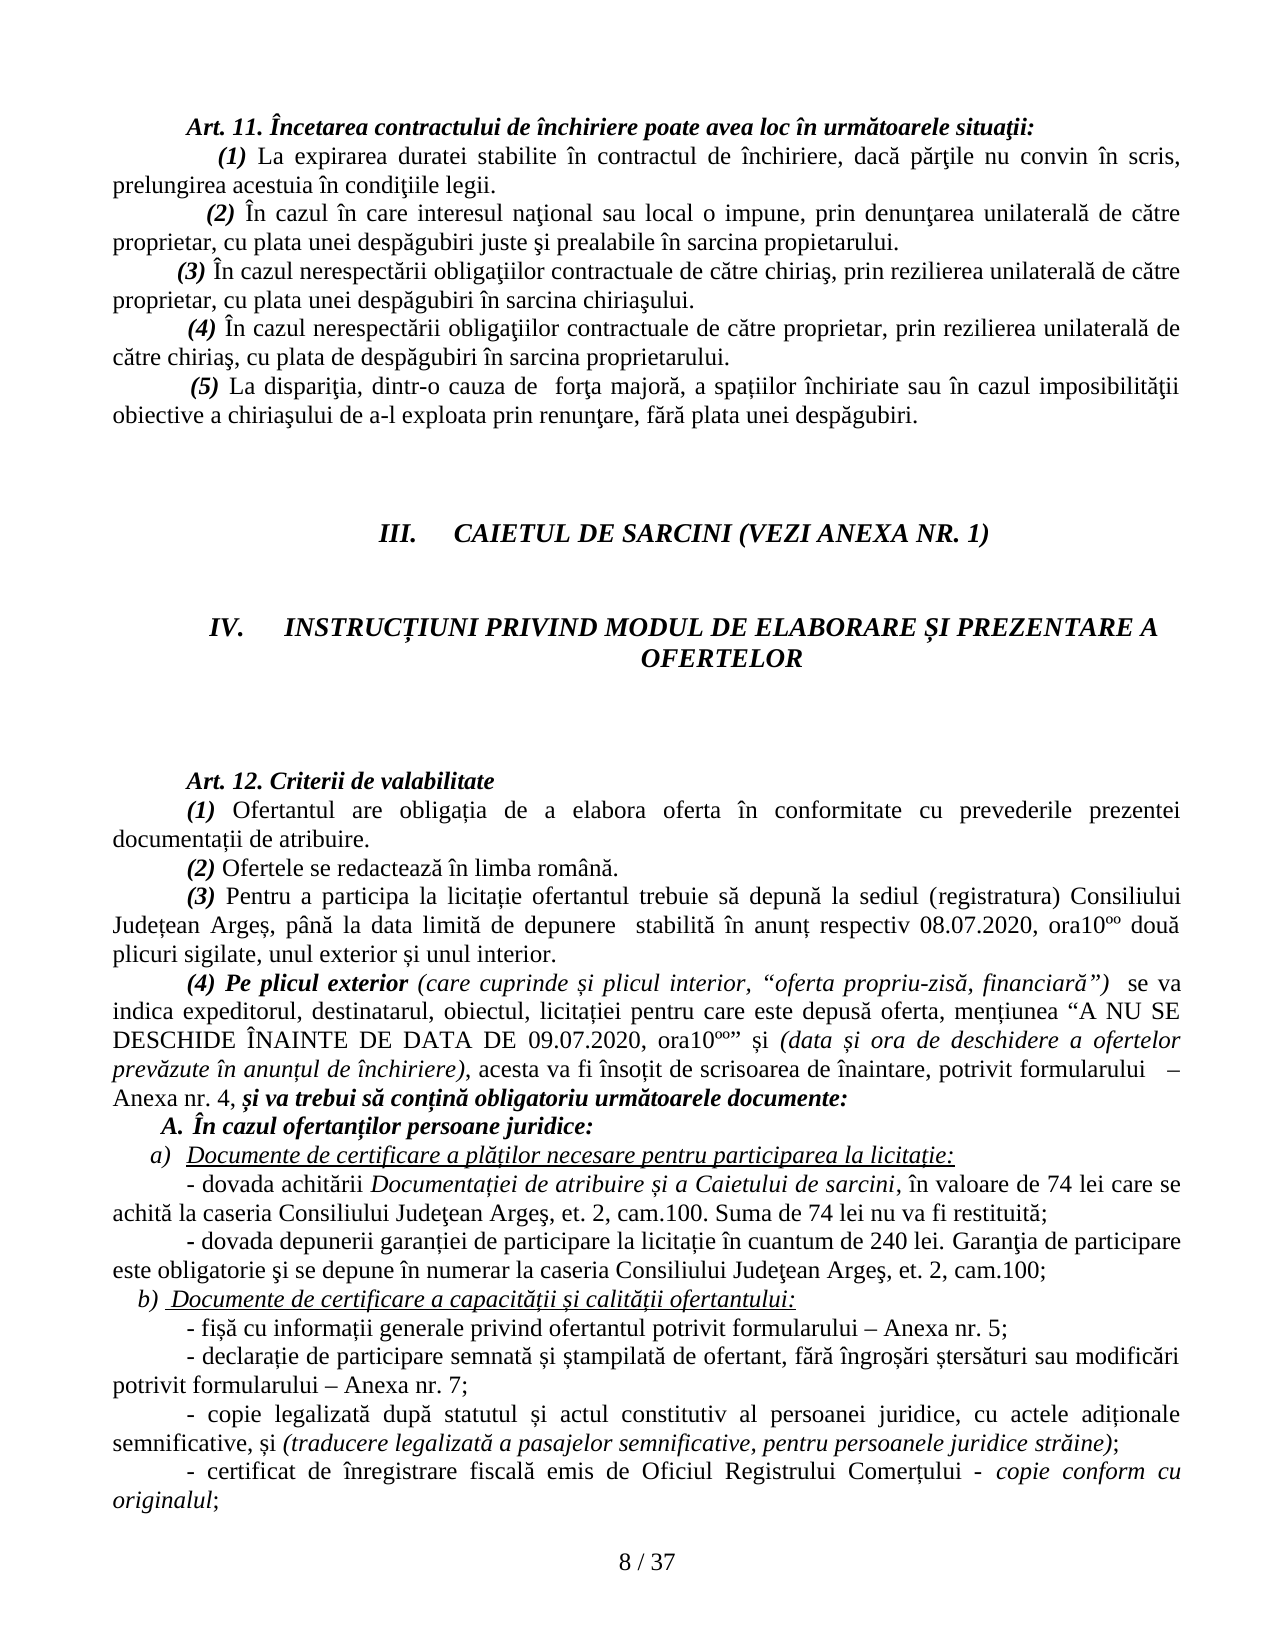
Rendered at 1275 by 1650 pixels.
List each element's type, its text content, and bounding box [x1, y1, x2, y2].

list INSTRUCȚIUNI PRIVIND MODUL DE ELABORARE ȘI PREZENTARE A OFERTELOR [187, 611, 1181, 673]
text - declarație de participare semnată și ștampilată de ofertant, fără îngroșări ștersături sau modificări potrivit formularului – Anexa nr. 7; [112, 1341, 1181, 1399]
text (5) La dispariţia, dintr-o cauza de forţa majoră, a spațiilor închiriate sau în cazul imposibilităţii obiective a chiriaşului de a-l exploata prin renunţare, fără plata unei despăgubiri. [112, 371, 1181, 428]
list Documente de certificare a plăților necesare pentru participarea la licitație: [150, 1140, 1181, 1169]
text - dovada achitării Documentației de atribuire și a Caietului de sarcini, în valoare de 74 lei care se achită la caseria Consiliului Judeţean Argeş, et. 2, cam.100. Suma de 74 lei nu va fi restituită; [112, 1169, 1181, 1226]
text Art. 11. Încetarea contractului de închiriere poate avea loc în următoarele situaţii: [112, 112, 1181, 141]
list CAIETUL DE SARCINI (VEZI ANEXA NR. 1) [187, 517, 1181, 548]
text (1) La expirarea duratei stabilite în contractul de închiriere, dacă părţile nu convin în scris, prelungirea acestuia în condiţiile legii. [112, 141, 1181, 198]
text (1) Ofertantul are obligația de a elabora oferta în conformitate cu prevederile prezentei documentații de atribuire. [112, 795, 1181, 853]
text (4) Pe plicul exterior (care cuprinde și plicul interior, “oferta propriu-zisă, financiară”) se va indica expeditorul, destinatarul, obiectul, licitației pentru care este depusă oferta, mențiunea “A NU SE DESCHIDE ÎNAINTE DE DATA DE 09.07.2020, ora10ºº” și (data și ora de deschidere a ofertelor prevăzute în anunțul de închiriere), acesta va fi însoțit de scrisoarea de înaintare, potrivit formularului – Anexa nr. 4, și va trebui să conțină obligatoriu următoarele documente: [112, 968, 1181, 1111]
text - fișă cu informații generale privind ofertantul potrivit formularului – Anexa nr. 5; [112, 1313, 1181, 1341]
text (2) Ofertele se redactează în limba română. [112, 853, 1181, 881]
text Art. 12. Criterii de valabilitate [186, 735, 1181, 795]
list În cazul ofertanților persoane juridice: [161, 1111, 1181, 1140]
text (3) Pentru a participa la licitație ofertantul trebuie să depună la sediul (registratura) Consiliului Județean Argeș, până la data limită de depunere stabilită în anunț respectiv 08.07.2020, ora10ºº două plicuri sigilate, unul exterior și unul interior. [112, 881, 1181, 968]
text (4) În cazul nerespectării obligaţiilor contractuale de către proprietar, prin rezilierea unilaterală de către chiriaş, cu plata de despăgubiri în sarcina proprietarului. [112, 313, 1181, 371]
text (3) În cazul nerespectării obligaţiilor contractuale de către chiriaş, prin rezilierea unilaterală de către proprietar, cu plata unei despăgubiri în sarcina chiriaşului. [112, 256, 1181, 313]
text (2) În cazul în care interesul naţional sau local o impune, prin denunţarea unilaterală de către proprietar, cu plata unei despăgubiri juste şi prealabile în sarcina propietarului. [112, 198, 1181, 256]
text b) Documente de certificare a capacității și calității ofertantului: [112, 1284, 1181, 1313]
text - copie legalizată după statutul și actul constitutiv al persoanei juridice, cu actele adiționale semnificative, și (traducere legalizată a pasajelor semnificative, pentru persoanele juridice străine); [112, 1399, 1181, 1456]
text - dovada depunerii garanției de participare la licitație în cuantum de 240 lei. Garanţia de participare este obligatorie şi se depune în numerar la caseria Consiliului Judeţean Argeş, et. 2, cam.100; [112, 1226, 1181, 1284]
text - certificat de înregistrare fiscală emis de Oficiul Registrului Comerțului - copie conform cu originalul; [112, 1456, 1181, 1514]
